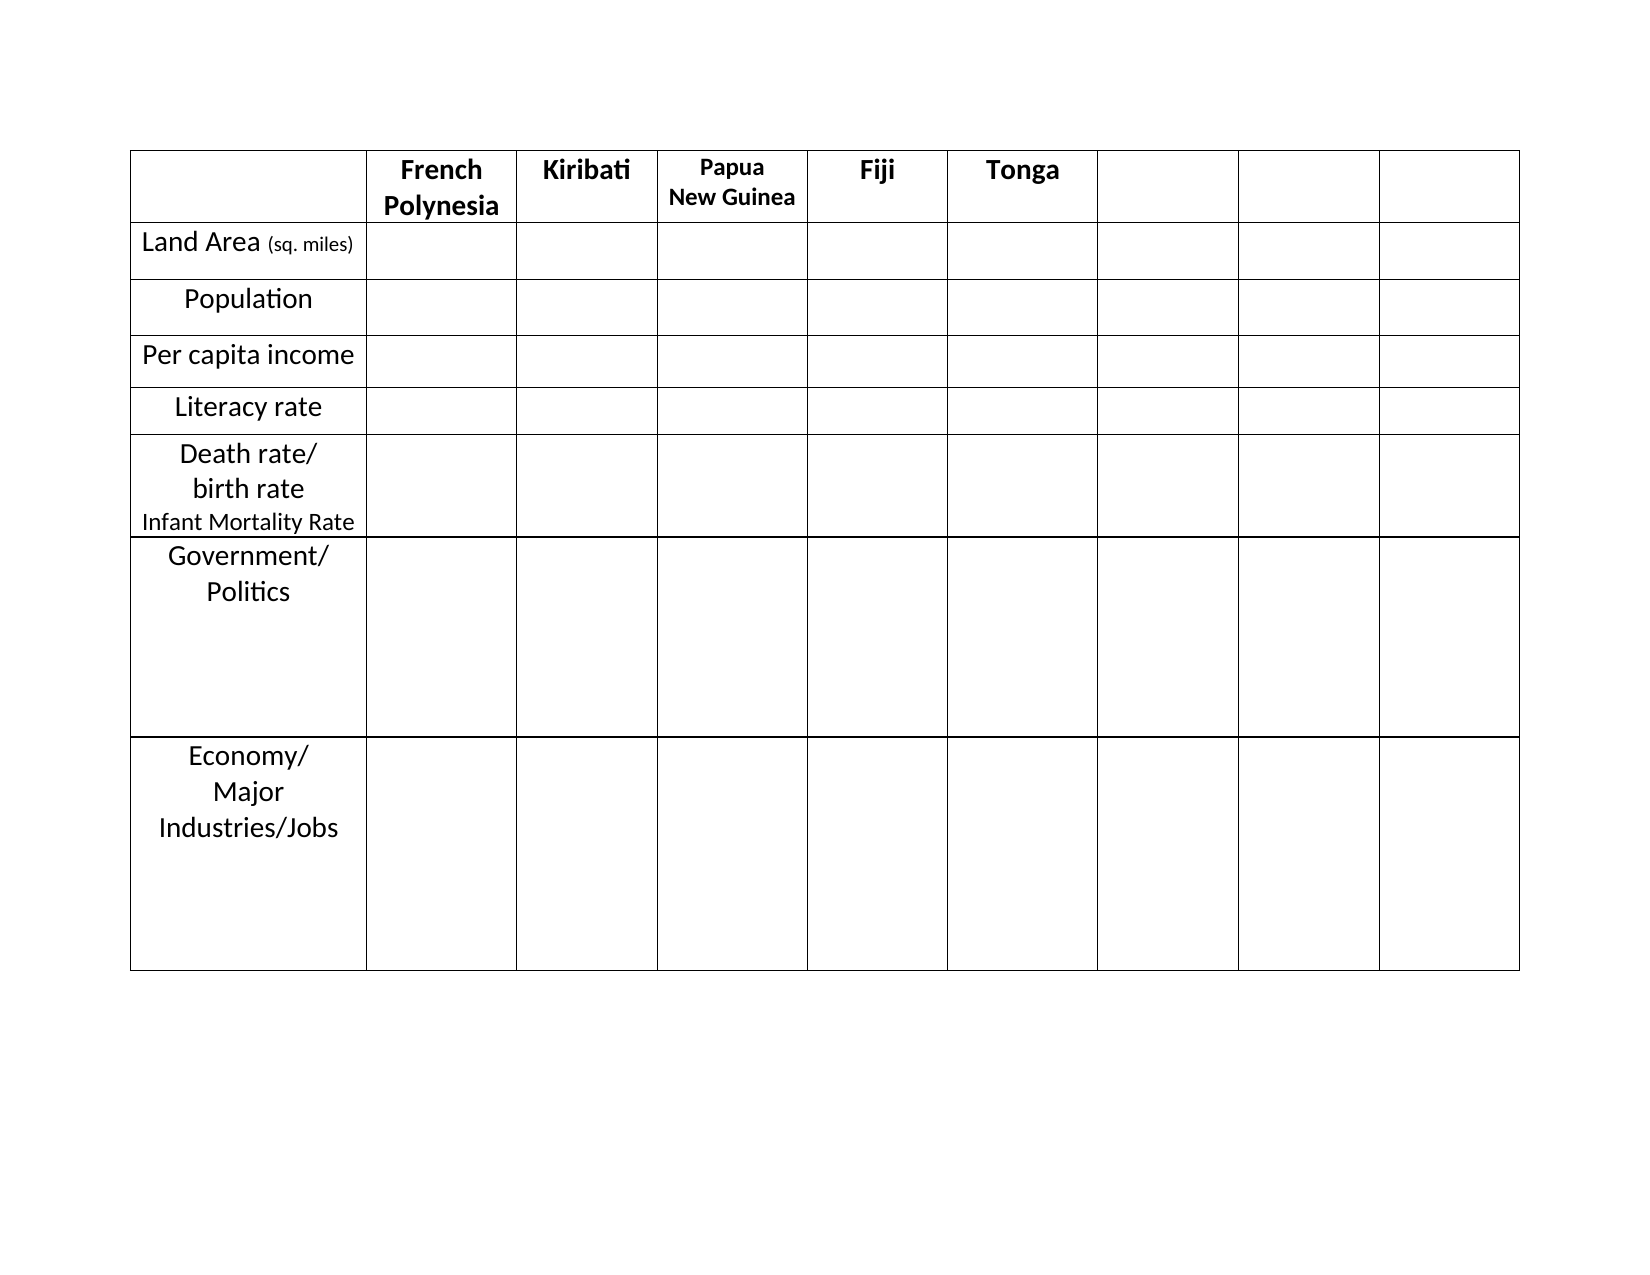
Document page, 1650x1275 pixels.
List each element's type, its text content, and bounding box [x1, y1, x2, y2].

table_cell [948, 738, 1097, 970]
table_cell [808, 435, 947, 536]
table_header Papua New Guinea [658, 151, 807, 222]
table_cell [1380, 738, 1519, 970]
table_cell [1098, 388, 1238, 434]
table_cell [367, 223, 516, 279]
table_header [1239, 151, 1379, 222]
table_cell [1380, 388, 1519, 434]
table_cell [948, 336, 1097, 387]
table_cell Land Area (sq. miles) [131, 223, 366, 279]
table_cell [1098, 738, 1238, 970]
table_cell [658, 738, 807, 970]
table_cell [658, 336, 807, 387]
table_cell [367, 280, 516, 335]
table_cell [948, 280, 1097, 335]
table_header Tonga [948, 151, 1097, 222]
table_cell [948, 435, 1097, 536]
table_cell [1380, 223, 1519, 279]
table_cell Per capita income [131, 336, 366, 387]
table_cell Death rate/ birth rate Infant Mortality Rate [131, 435, 366, 536]
table_cell [1098, 538, 1238, 736]
table_header Kiribati [517, 151, 657, 222]
table_cell [367, 388, 516, 434]
table_cell [1239, 223, 1379, 279]
table_cell [517, 538, 657, 736]
table_cell [1098, 223, 1238, 279]
table_cell [658, 538, 807, 736]
table_cell [808, 336, 947, 387]
table_header French Polynesia [367, 151, 516, 222]
table_header Fiji [808, 151, 947, 222]
table_cell [808, 223, 947, 279]
table_cell [1239, 435, 1379, 536]
table_cell [1380, 280, 1519, 335]
table_cell [1098, 336, 1238, 387]
table_cell [517, 336, 657, 387]
table_cell [1239, 336, 1379, 387]
table_cell [808, 280, 947, 335]
table_cell [517, 388, 657, 434]
table_cell [808, 538, 947, 736]
table_header [1098, 151, 1238, 222]
table_cell [517, 223, 657, 279]
table_cell [948, 223, 1097, 279]
table_cell Government/ Politics [131, 538, 366, 736]
table_cell [367, 738, 516, 970]
table_cell [1380, 435, 1519, 536]
table_cell [1239, 280, 1379, 335]
table_cell [517, 280, 657, 335]
table_cell Population [131, 280, 366, 335]
table_cell [1380, 336, 1519, 387]
table_cell [367, 538, 516, 736]
table_cell [1239, 538, 1379, 736]
table_cell [367, 435, 516, 536]
table_cell [1098, 435, 1238, 536]
table_cell [658, 223, 807, 279]
table_cell [517, 435, 657, 536]
table_cell [1239, 738, 1379, 970]
table_cell Economy/ Major Industries/Jobs [131, 738, 366, 970]
table_cell [948, 538, 1097, 736]
table_header [1380, 151, 1519, 222]
table_cell [658, 280, 807, 335]
table_cell [517, 738, 657, 970]
table_cell [658, 388, 807, 434]
table_cell [948, 388, 1097, 434]
table_cell Literacy rate [131, 388, 366, 434]
table_cell [1380, 538, 1519, 736]
table_cell [658, 435, 807, 536]
table_cell [808, 388, 947, 434]
table_cell [1239, 388, 1379, 434]
table_cell [808, 738, 947, 970]
table_cell [1098, 280, 1238, 335]
table_cell [367, 336, 516, 387]
table_header [131, 151, 366, 222]
